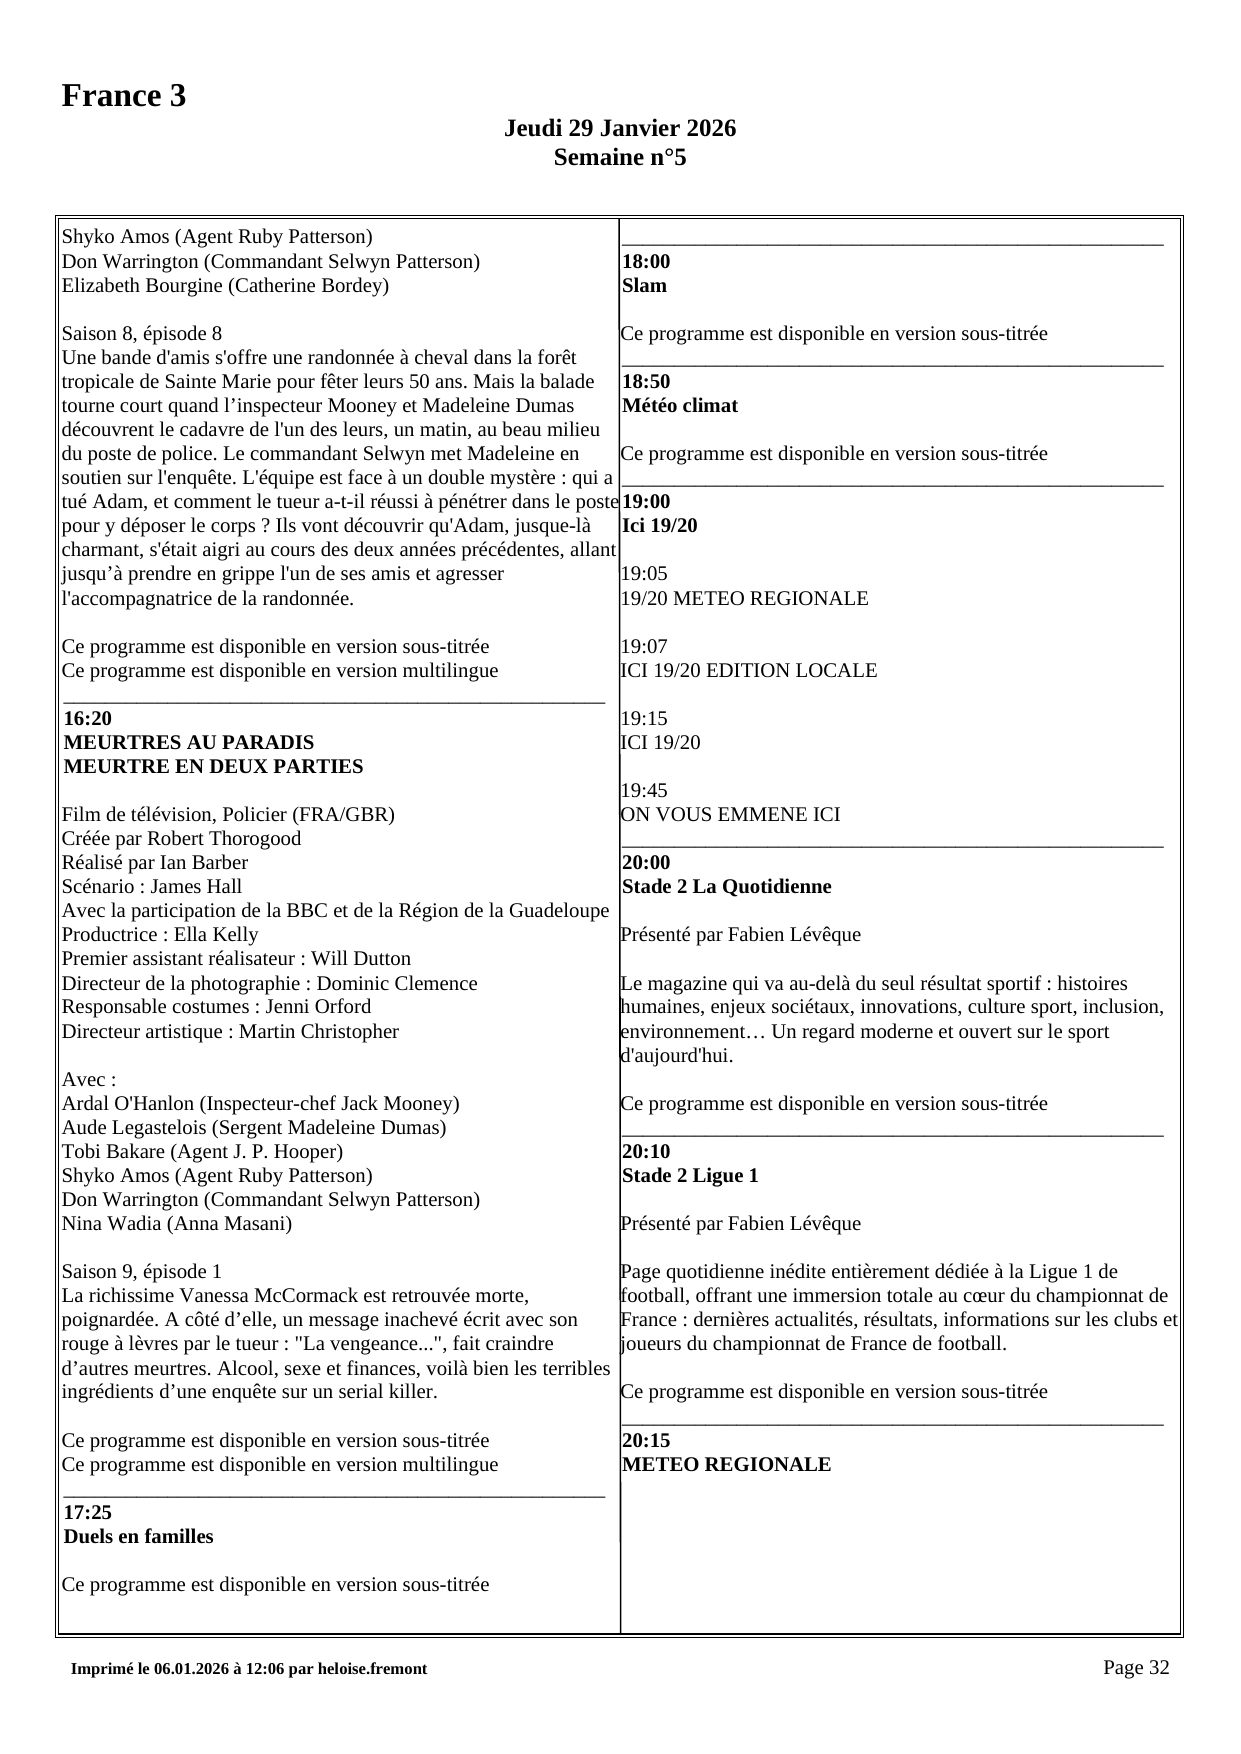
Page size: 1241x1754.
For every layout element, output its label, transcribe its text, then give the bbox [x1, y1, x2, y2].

text Film de télévision, Policier (FRA/GBR) Créée par Robert Thorogood Réalisé par Ian Barber Scénario : James Hall Avec la participation de la BBC et de la Région de la Guadeloupe Productrice : Ella Kelly Premier assistant réalisateur : Will Dutton Directeur de la photographie : Dominic Clemence Responsable costumes : Jenni Orford Directeur artistique : Martin Christopher Avec : Ardal O'Hanlon (Inspecteur-chef Jack Mooney) Aude Legastelois (Sergent Madeleine Dumas) Tobi Bakare (Agent J. P. Hooper) Shyko Amos (Agent Ruby Patterson) Don Warrington (Commandant Selwyn Patterson) Nina Wadia (Anna Masani) Saison 9, épisode 1 La richissime Vanessa McCormack est retrouvée morte, poignardée. A côté d’elle, un message inachevé écrit avec son rouge à lèvres par le tueur : "La vengeance...", fait craindre d’autres meurtres. Alcool, sexe et finances, voilà bien les terribles ingrédients d’une enquête sur un serial killer. [61, 778, 620, 1403]
text ____________________________________________________ [622, 1115, 1179, 1139]
text Ce programme est disponible en version sous-titrée [620, 1379, 1179, 1403]
text 18:50 [622, 369, 1179, 393]
text 18:00 [622, 248, 1179, 273]
text Stade 2 Ligue 1 [622, 1163, 1179, 1187]
text MEURTRE EN DEUX PARTIES [63, 754, 620, 778]
text 20:10 [622, 1139, 1179, 1163]
text 17:25 [63, 1500, 620, 1524]
text Duels en familles [63, 1524, 620, 1548]
text Slam [622, 273, 1179, 297]
text Ce programme est disponible en version sous-titrée [620, 321, 1179, 345]
text Présenté par Fabien Lévêque Page quotidienne inédite entièrement dédiée à la Ligue 1 de football, offrant une immersion totale au cœur du championnat de France : dernières actualités, résultats, informations sur les clubs et joueurs du championnat de France de football. [620, 1187, 1179, 1355]
text Ce programme est disponible en version sous-titrée [620, 441, 1179, 465]
text 20:15 [622, 1428, 1179, 1452]
text Ce programme est disponible en version sous-titrée [61, 1572, 620, 1596]
text ____________________________________________________ [622, 1403, 1179, 1428]
text Présenté par Fabien Lévêque Le magazine qui va au-delà du seul résultat sportif : histoires humaines, enjeux sociétaux, innovations, culture sport, inclusion, environnement… Un regard moderne et ouvert sur le sport d'aujourd'hui. [620, 898, 1179, 1067]
text Ce programme est disponible en version multilingue [61, 658, 620, 682]
text Météo climat [622, 393, 1179, 417]
text ____________________________________________________ [622, 345, 1179, 369]
text 19:05 19/20 METEO REGIONALE 19:07 ICI 19/20 EDITION LOCALE 19:15 ICI 19/20 19:45 ON VOUS EMMENE ICI [620, 537, 1179, 826]
text Ce programme est disponible en version multilingue [61, 1452, 620, 1476]
text ____________________________________________________ [622, 826, 1179, 850]
text ____________________________________________________ [63, 682, 620, 706]
text Stade 2 La Quotidienne [622, 874, 1179, 898]
text 16:20 [63, 706, 620, 730]
text Ici 19/20 [622, 513, 1179, 537]
text ____________________________________________________ [622, 224, 1179, 248]
text Ce programme est disponible en version sous-titrée [620, 1091, 1179, 1115]
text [63, 1476, 620, 1500]
text ____________________________________________________ [622, 465, 1179, 489]
text 19:00 [622, 489, 1179, 513]
text METEO REGIONALE [622, 1452, 1179, 1476]
text Ce programme est disponible en version sous-titrée [61, 633, 620, 658]
text 20:00 [622, 850, 1179, 874]
text Ce programme est disponible en version sous-titrée [61, 1428, 620, 1452]
text MEURTRES AU PARADIS [63, 730, 620, 754]
